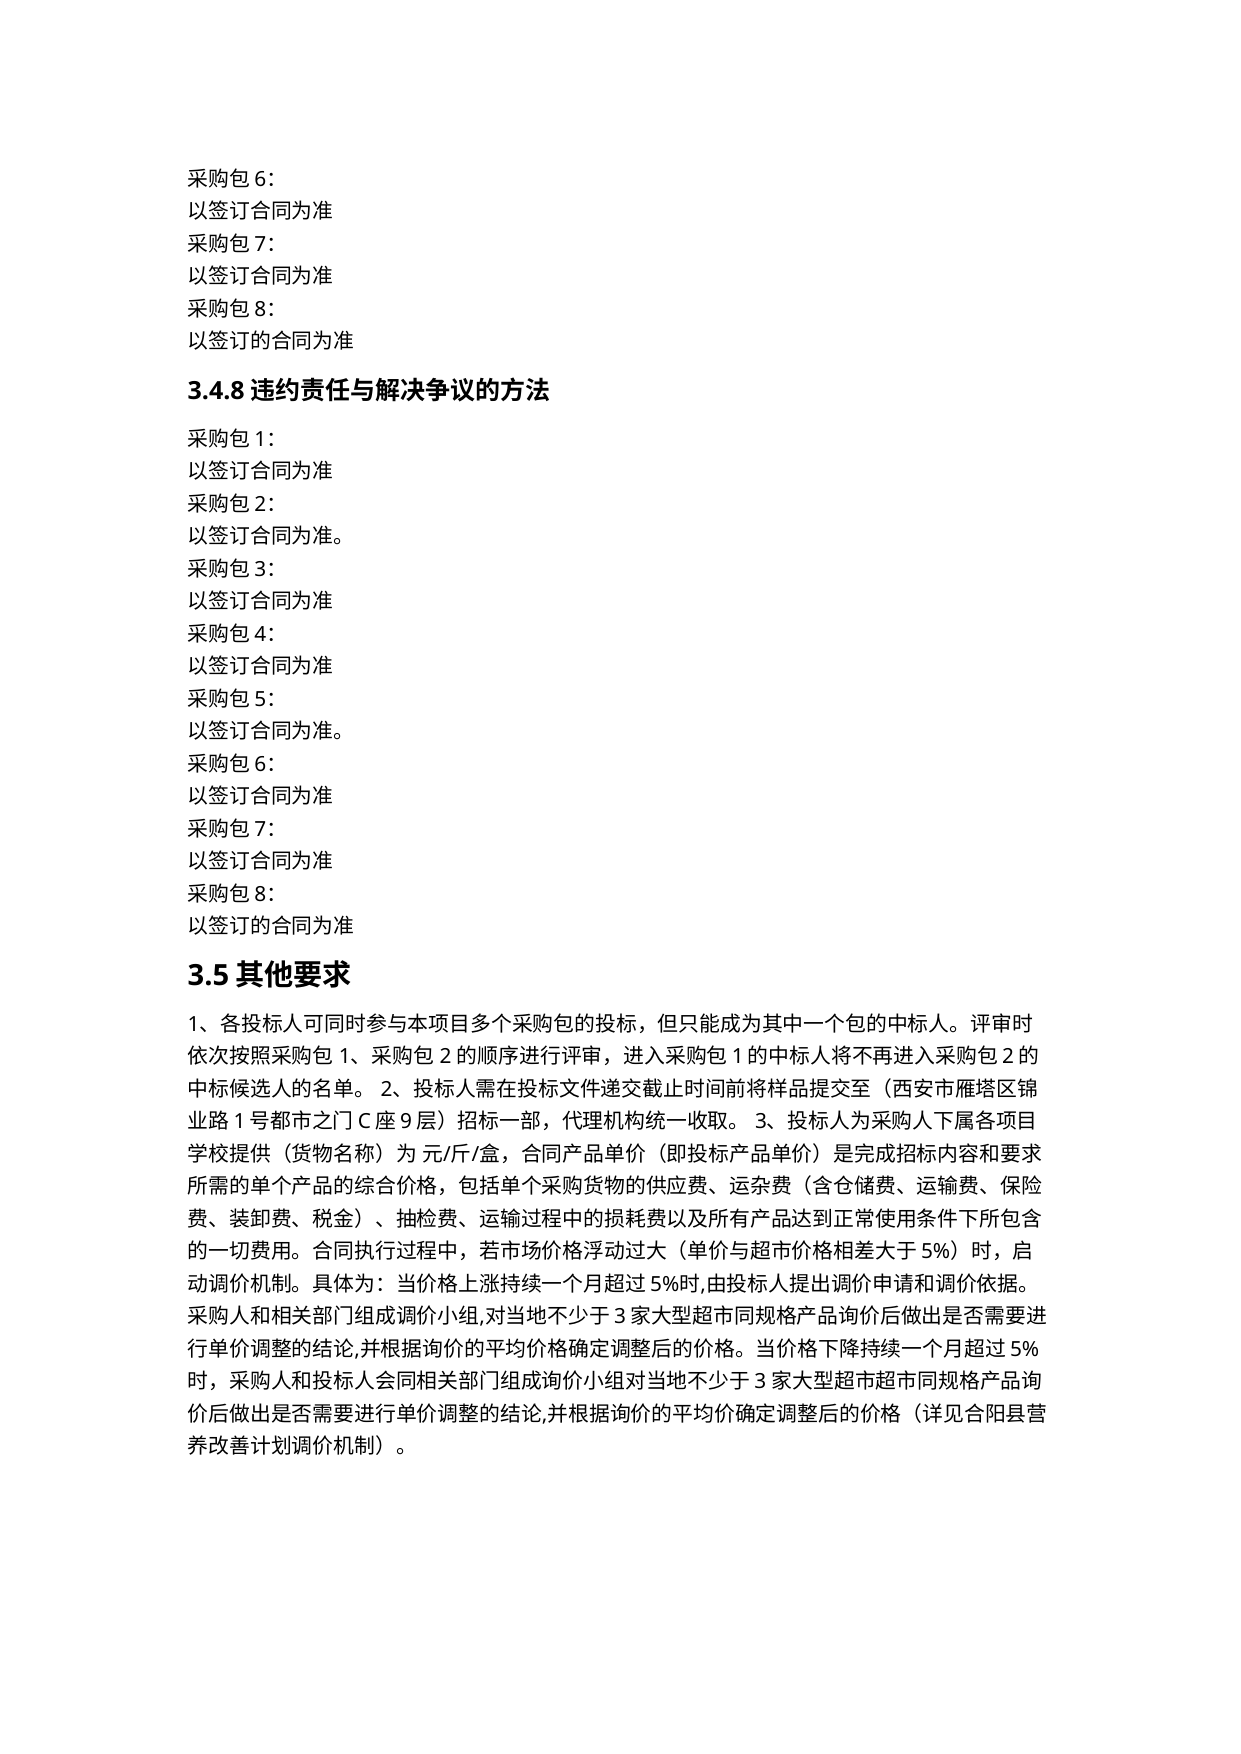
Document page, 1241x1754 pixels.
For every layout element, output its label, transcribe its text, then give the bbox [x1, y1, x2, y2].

text 以签订合同为准 [187, 649, 1053, 682]
text 以签订合同为准。 [187, 714, 1053, 747]
text 以签订合同为准 [187, 259, 1053, 292]
text 采购包2： [187, 487, 1053, 519]
text 1、各投标人可同时参与本项目多个采购包的投标，但只能成为其中一个包的中标人。评审时依次按照采购包 1、采购包 2 的顺序进行评审，进入采购包1的中标人将不再进入采购包2的中标候选人的名单。 2、投标人需在投标文件递交截止时间前将样品提交至（西安市雁塔区锦业路1号都市之门C座9层）招标一部，代理机构统一收取。 3、投标人为采购人下属各项目学校提供（货物名称）为 元/斤/盒，合同产品单价（即投标产品单价）是完成招标内容和要求所需的单个产品的综合价格，包括单个采购货物的供应费、运杂费（含仓储费、运输费、保险费、装卸费、税金）、抽检费、运输过程中的损耗费以及所有产品达到正常使用条件下所包含的一切费用。合同执行过程中，若市场价格浮动过大（单价与超市价格相差大于5%）时，启动调价机制。具体为：当价格上涨持续一个月超过5%时,由投标人提出调价申请和调价依据。采购人和相关部门组成调价小组,对当地不少于3家大型超市同规格产品询价后做出是否需要进行单价调整的结论,并根据询价的平均价格确定调整后的价格。当价格下降持续一个月超过5%时，采购人和投标人会同相关部门组成询价小组对当地不少于3 家大型超市超市同规格产品询价后做出是否需要进行单价调整的结论,并根据询价的平均价确定调整后的价格（详见合阳县营养改善计划调价机制）。 [187, 1007, 1053, 1462]
text 以签订合同为准 [187, 844, 1053, 877]
text 采购包4： [187, 617, 1053, 649]
text 采购包7： [187, 227, 1053, 259]
text 采购包6： [187, 162, 1053, 194]
text 以签订合同为准 [187, 454, 1053, 487]
text 采购包5： [187, 682, 1053, 714]
text 采购包8： [187, 292, 1053, 324]
text 采购包8： [187, 877, 1053, 909]
text 以签订合同为准 [187, 584, 1053, 617]
text 以签订合同为准 [187, 194, 1053, 227]
text 以签订的合同为准 [187, 324, 1053, 357]
text 以签订合同为准 [187, 779, 1053, 812]
text 以签订的合同为准 [187, 909, 1053, 942]
text 采购包6： [187, 747, 1053, 779]
text 采购包3： [187, 552, 1053, 584]
text 3.4.8违约责任与解决争议的方法 [187, 357, 1053, 422]
text 采购包7： [187, 812, 1053, 844]
text 3.5其他要求 [187, 942, 1053, 1007]
text 以签订合同为准。 [187, 519, 1053, 552]
text 采购包1： [187, 422, 1053, 454]
